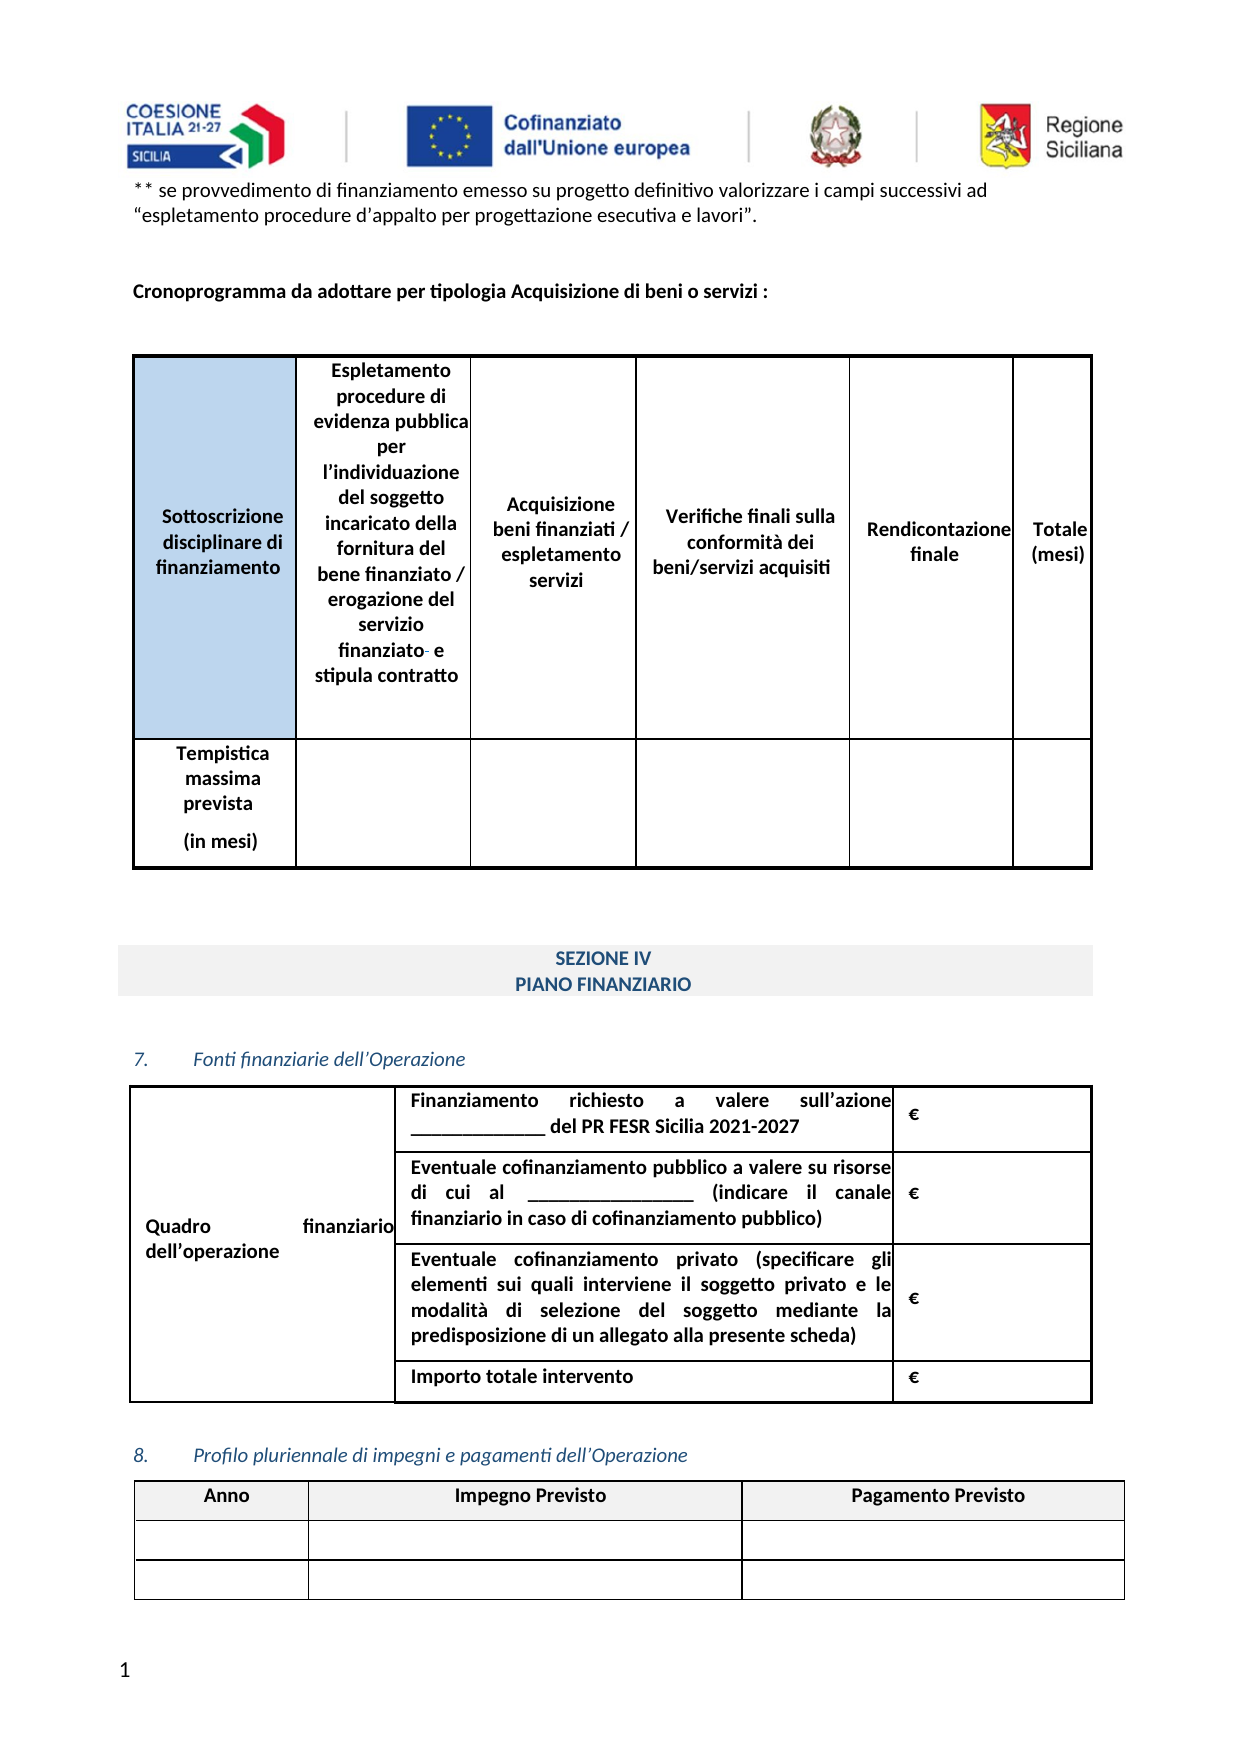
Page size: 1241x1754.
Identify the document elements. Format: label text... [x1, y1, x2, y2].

table_header Pagamento Previsto [743, 1482, 1124, 1520]
table_header € [894, 1088, 1090, 1151]
text Cronoprogramma da adottare per tipologia Acquisizione di beni o servizi : [133, 278, 1093, 304]
table_header Verifiche finali sulla conformità dei beni/servizi acquisiti [637, 358, 849, 738]
table_header Espletamento procedure di evidenza pubblica per l’individuazione del soggetto incaricato della fornitura del bene finanziato / erogazione del servizio finanziato e stipula contratto [297, 358, 470, 738]
table_cell [135, 1521, 308, 1559]
table_header Finanziamento richiesto a valere sull’azione _____________ del PR FESR Sicilia 2021-2027 [396, 1088, 892, 1151]
table_cell [850, 740, 1012, 866]
table_header Rendicontazione finale [850, 358, 1012, 738]
table_cell [471, 740, 635, 866]
table_cell [309, 1561, 741, 1599]
table_cell [1014, 740, 1090, 866]
table_cell Eventuale cofinanziamento pubblico a valere su risorse di cui al ________________ (indicare il canale finanziario in caso di cofinanziamento pubblico) [396, 1153, 892, 1243]
table_cell [297, 740, 470, 866]
picture [118, 101, 1126, 178]
table_header Anno [135, 1482, 308, 1520]
table_cell € [894, 1362, 1090, 1401]
text ** se provvedimento di finanziamento emesso su progetto definitivo valorizzare i campi successivi ad “espletamento procedure d’appalto per progettazione esecutiva e lavori”. [133, 178, 1093, 228]
table_header Acquisizione beni finanziati / espletamento servizi [471, 358, 635, 738]
table_header Quadro finanziario dell’operazione [131, 1088, 394, 1401]
table_header Totale (mesi) [1014, 358, 1090, 738]
table_cell Tempistica massima prevista (in mesi) [135, 740, 295, 866]
table_cell € [894, 1153, 1090, 1243]
text SEZIONE IV PIANO FINANZIARIO [118, 945, 1093, 996]
list Fonti finanziarie dell’Operazione [133, 1047, 1093, 1072]
table_cell € [894, 1245, 1090, 1360]
table_cell [743, 1561, 1124, 1599]
table_cell [135, 1560, 308, 1599]
table_cell [309, 1521, 741, 1559]
table_cell Eventuale cofinanziamento privato (specificare gli elementi sui quali interviene il soggetto privato e le modalità di selezione del soggetto mediante la predisposizione di un allegato alla presente scheda) [396, 1245, 892, 1360]
list Profilo pluriennale di impegni e pagamenti dell’Operazione [133, 1442, 1093, 1468]
table_header Sottoscrizione disciplinare di finanziamento [135, 358, 295, 738]
table_cell [637, 740, 849, 866]
table_cell [743, 1521, 1124, 1559]
table_header Impegno Previsto [309, 1482, 741, 1520]
table_cell Importo totale intervento [396, 1362, 892, 1401]
